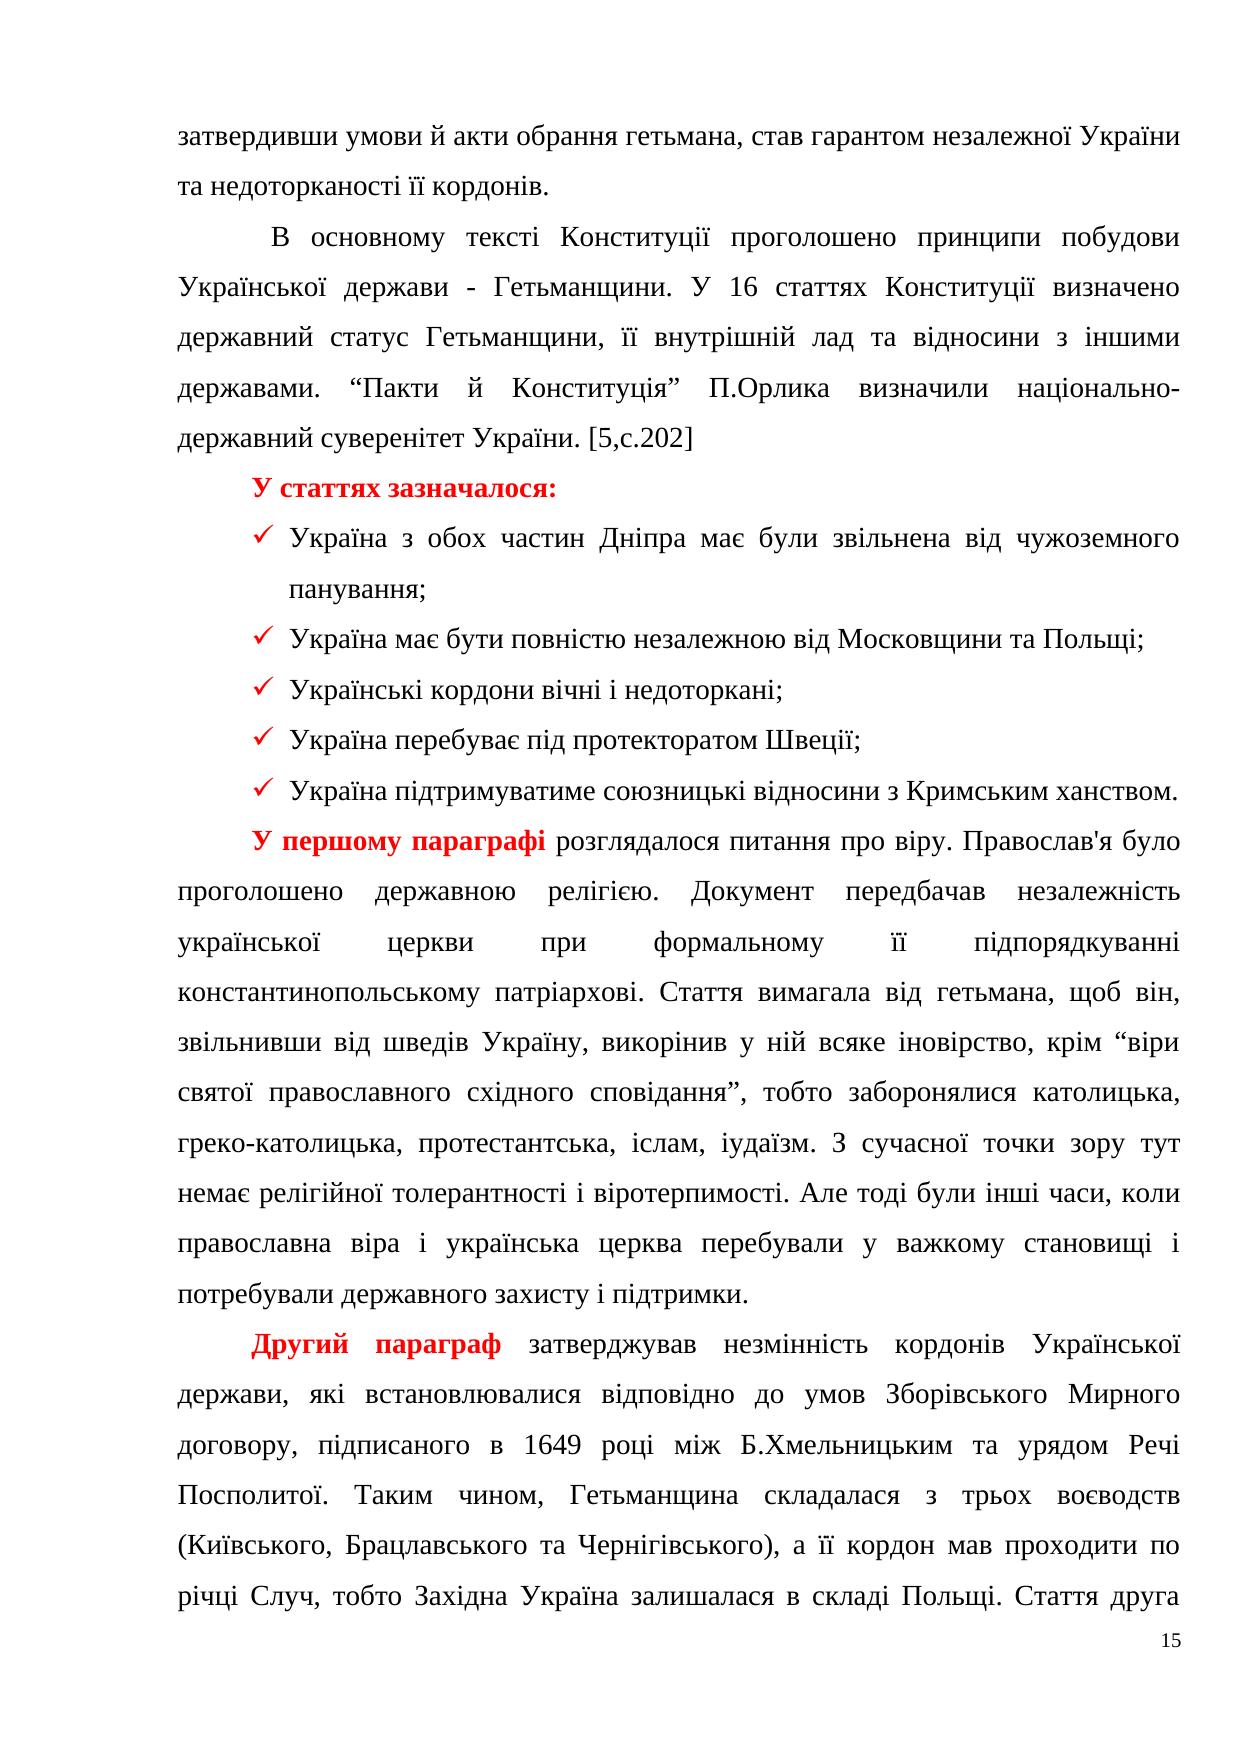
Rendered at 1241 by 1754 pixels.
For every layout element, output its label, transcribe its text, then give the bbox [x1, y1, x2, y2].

text У статтях зазначалося: [177, 470, 1181, 504]
list Україна підтримуватиме союзницькі відносини з Кримським ханством. [251, 773, 1181, 806]
text У першому параграфі розглядалося питання про віру. Православ'я було проголошено державною релігією. Документ передбачав незалежність української церкви при формальному її підпорядкуванні константинопольському патріархові. Стаття вимагала від гетьмана, щоб він, звільнивши від шведів Україну, викорінив у ній всяке іновірство, крім “віри святої православного східного сповідання”, тобто заборонялися католицька, греко-католицька, протестантська, іслам, іудаїзм. З сучасної точки зору тут немає релігійної толерантності і віротерпимості. Але тоді були інші часи, коли православна віра і українська церква перебували у важкому становищі і потребували державного захисту і підтримки. [177, 823, 1181, 1309]
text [177, 1326, 1181, 1611]
list Українські кордони вічні і недоторкані; [251, 672, 1181, 705]
text В основному тексті Конституції проголошено принципи побудови Української держави - Гетьманщини. У 16 статтях Конституції визначено державний статус Гетьманщини, її внутрішній лад та відносини з іншими державами. “Пакти й Конституція” П.Орлика визначили національно-державний суверенітет України. [5,с.202] [177, 219, 1181, 453]
list Україна перебуває під протекторатом Швеції; [251, 722, 1181, 756]
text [177, 118, 1181, 202]
list Україна з обох частин Дніпра має були звільнена від чужоземного панування; [251, 521, 1181, 604]
list Україна має бути повністю незалежною від Московщини та Польщі; [251, 621, 1181, 655]
